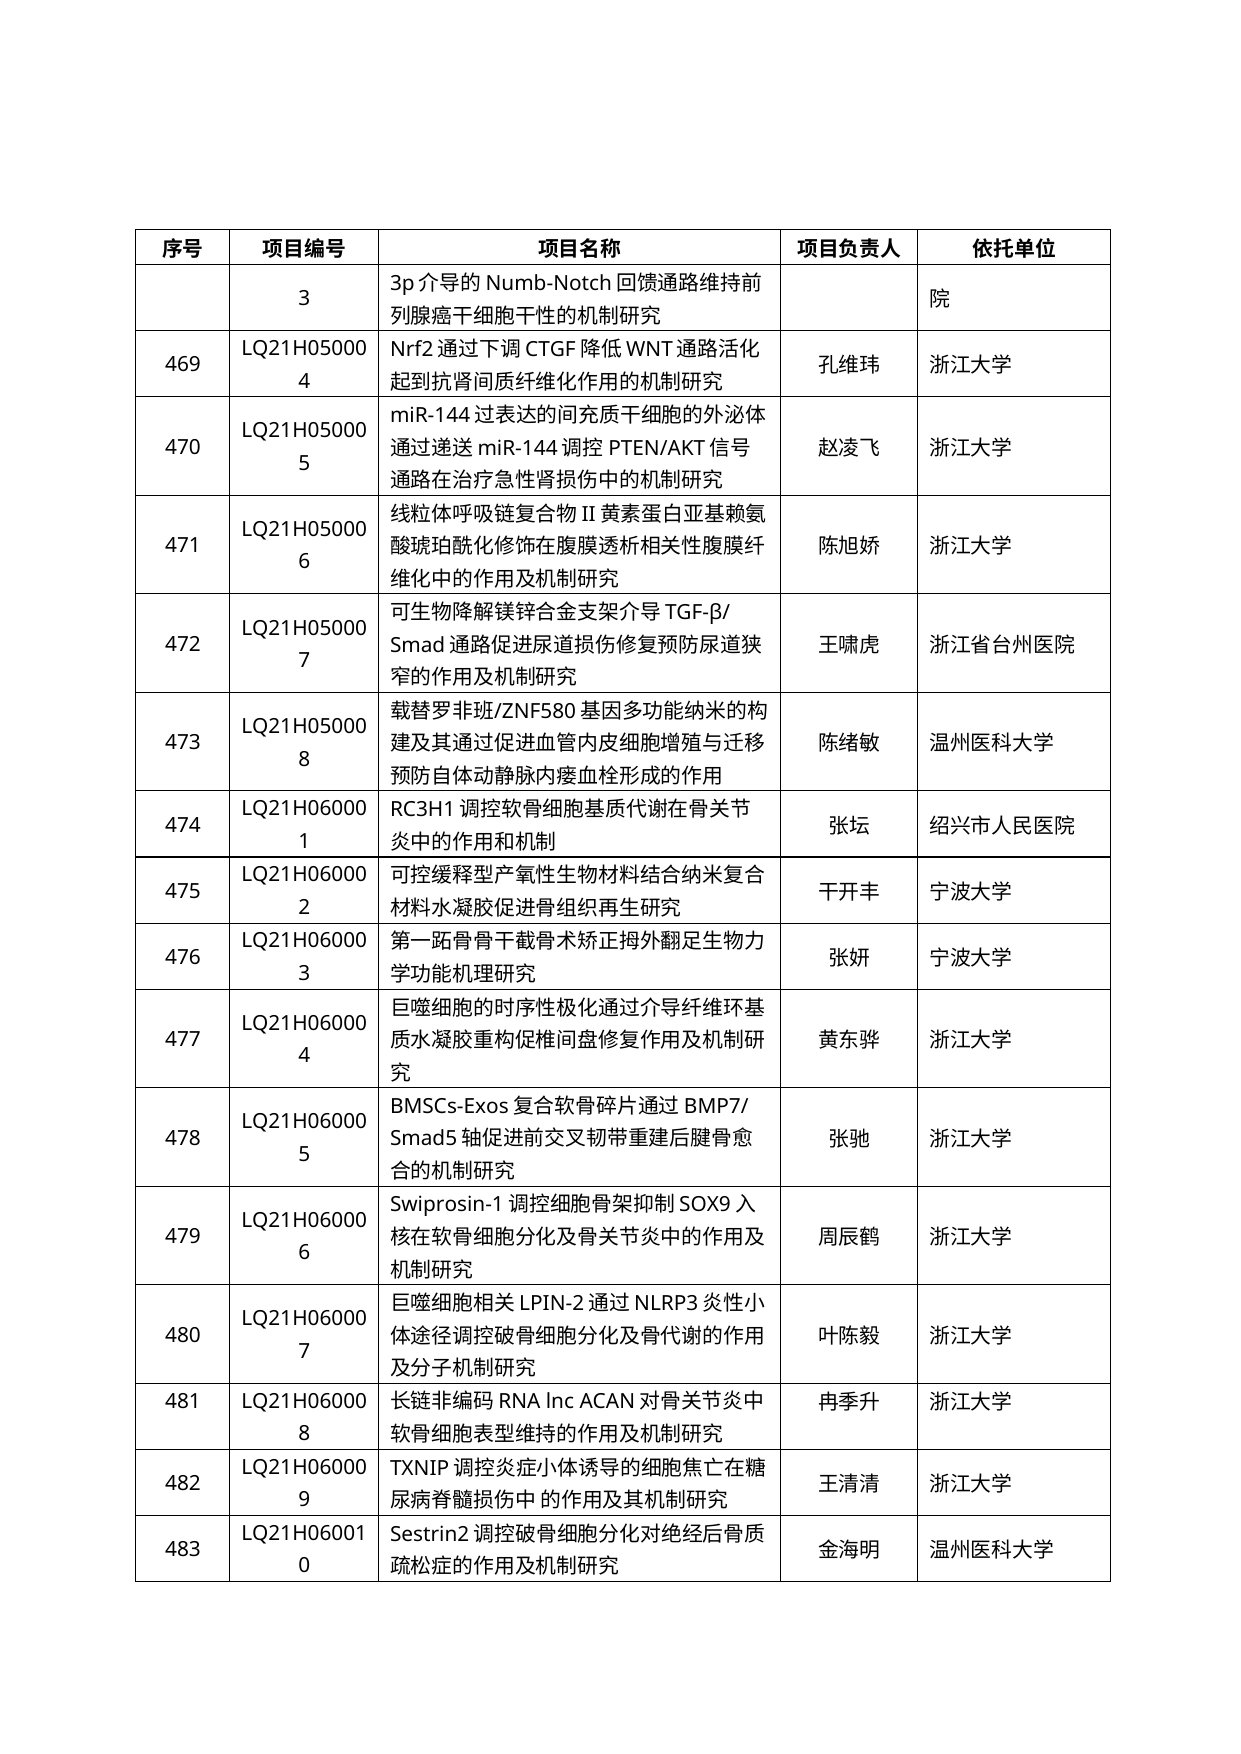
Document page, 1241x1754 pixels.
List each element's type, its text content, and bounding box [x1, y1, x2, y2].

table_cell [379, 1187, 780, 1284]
table_header 项目编号 [230, 230, 378, 264]
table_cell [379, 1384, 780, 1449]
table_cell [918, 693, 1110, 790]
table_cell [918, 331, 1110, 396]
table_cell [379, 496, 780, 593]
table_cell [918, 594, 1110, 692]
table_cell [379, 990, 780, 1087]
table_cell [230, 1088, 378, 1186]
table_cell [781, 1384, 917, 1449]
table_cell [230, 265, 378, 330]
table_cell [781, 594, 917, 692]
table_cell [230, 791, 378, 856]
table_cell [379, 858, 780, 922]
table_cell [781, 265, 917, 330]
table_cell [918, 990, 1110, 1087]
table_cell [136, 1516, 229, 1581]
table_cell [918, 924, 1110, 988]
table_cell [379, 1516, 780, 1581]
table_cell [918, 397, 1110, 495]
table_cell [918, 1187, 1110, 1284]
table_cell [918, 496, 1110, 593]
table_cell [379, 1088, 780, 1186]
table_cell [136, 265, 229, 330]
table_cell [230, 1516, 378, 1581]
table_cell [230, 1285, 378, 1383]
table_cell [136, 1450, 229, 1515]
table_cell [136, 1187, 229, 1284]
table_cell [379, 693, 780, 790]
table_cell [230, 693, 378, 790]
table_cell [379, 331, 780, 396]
table_header 依托单位 [918, 230, 1110, 264]
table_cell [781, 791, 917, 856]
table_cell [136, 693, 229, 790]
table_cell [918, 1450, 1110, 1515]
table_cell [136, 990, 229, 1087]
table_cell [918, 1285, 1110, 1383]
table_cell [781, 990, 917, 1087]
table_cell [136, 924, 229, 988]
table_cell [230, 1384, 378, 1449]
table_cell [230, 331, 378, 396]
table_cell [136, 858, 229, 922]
table_header 项目负责人 [781, 230, 917, 264]
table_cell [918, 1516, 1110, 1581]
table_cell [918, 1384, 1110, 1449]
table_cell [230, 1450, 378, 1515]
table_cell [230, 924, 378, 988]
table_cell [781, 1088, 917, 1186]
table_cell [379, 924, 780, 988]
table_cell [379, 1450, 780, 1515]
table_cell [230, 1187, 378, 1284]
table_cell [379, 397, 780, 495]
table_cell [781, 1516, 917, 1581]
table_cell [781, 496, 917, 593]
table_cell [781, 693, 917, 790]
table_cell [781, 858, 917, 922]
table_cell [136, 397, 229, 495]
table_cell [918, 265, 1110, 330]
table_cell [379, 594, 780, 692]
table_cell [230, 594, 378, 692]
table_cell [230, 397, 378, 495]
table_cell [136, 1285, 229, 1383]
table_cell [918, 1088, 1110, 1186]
table_header 项目名称 [379, 230, 780, 264]
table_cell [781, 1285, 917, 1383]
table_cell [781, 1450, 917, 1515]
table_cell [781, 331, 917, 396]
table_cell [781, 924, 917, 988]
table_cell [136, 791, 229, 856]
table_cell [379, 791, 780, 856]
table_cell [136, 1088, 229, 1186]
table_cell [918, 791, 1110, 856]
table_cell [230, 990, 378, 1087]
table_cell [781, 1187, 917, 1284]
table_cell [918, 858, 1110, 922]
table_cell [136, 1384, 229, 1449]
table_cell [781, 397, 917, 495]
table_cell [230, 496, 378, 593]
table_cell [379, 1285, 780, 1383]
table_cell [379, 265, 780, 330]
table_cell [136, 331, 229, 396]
table_header 序号 [136, 230, 229, 264]
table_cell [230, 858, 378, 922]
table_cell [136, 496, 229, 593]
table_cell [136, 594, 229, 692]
